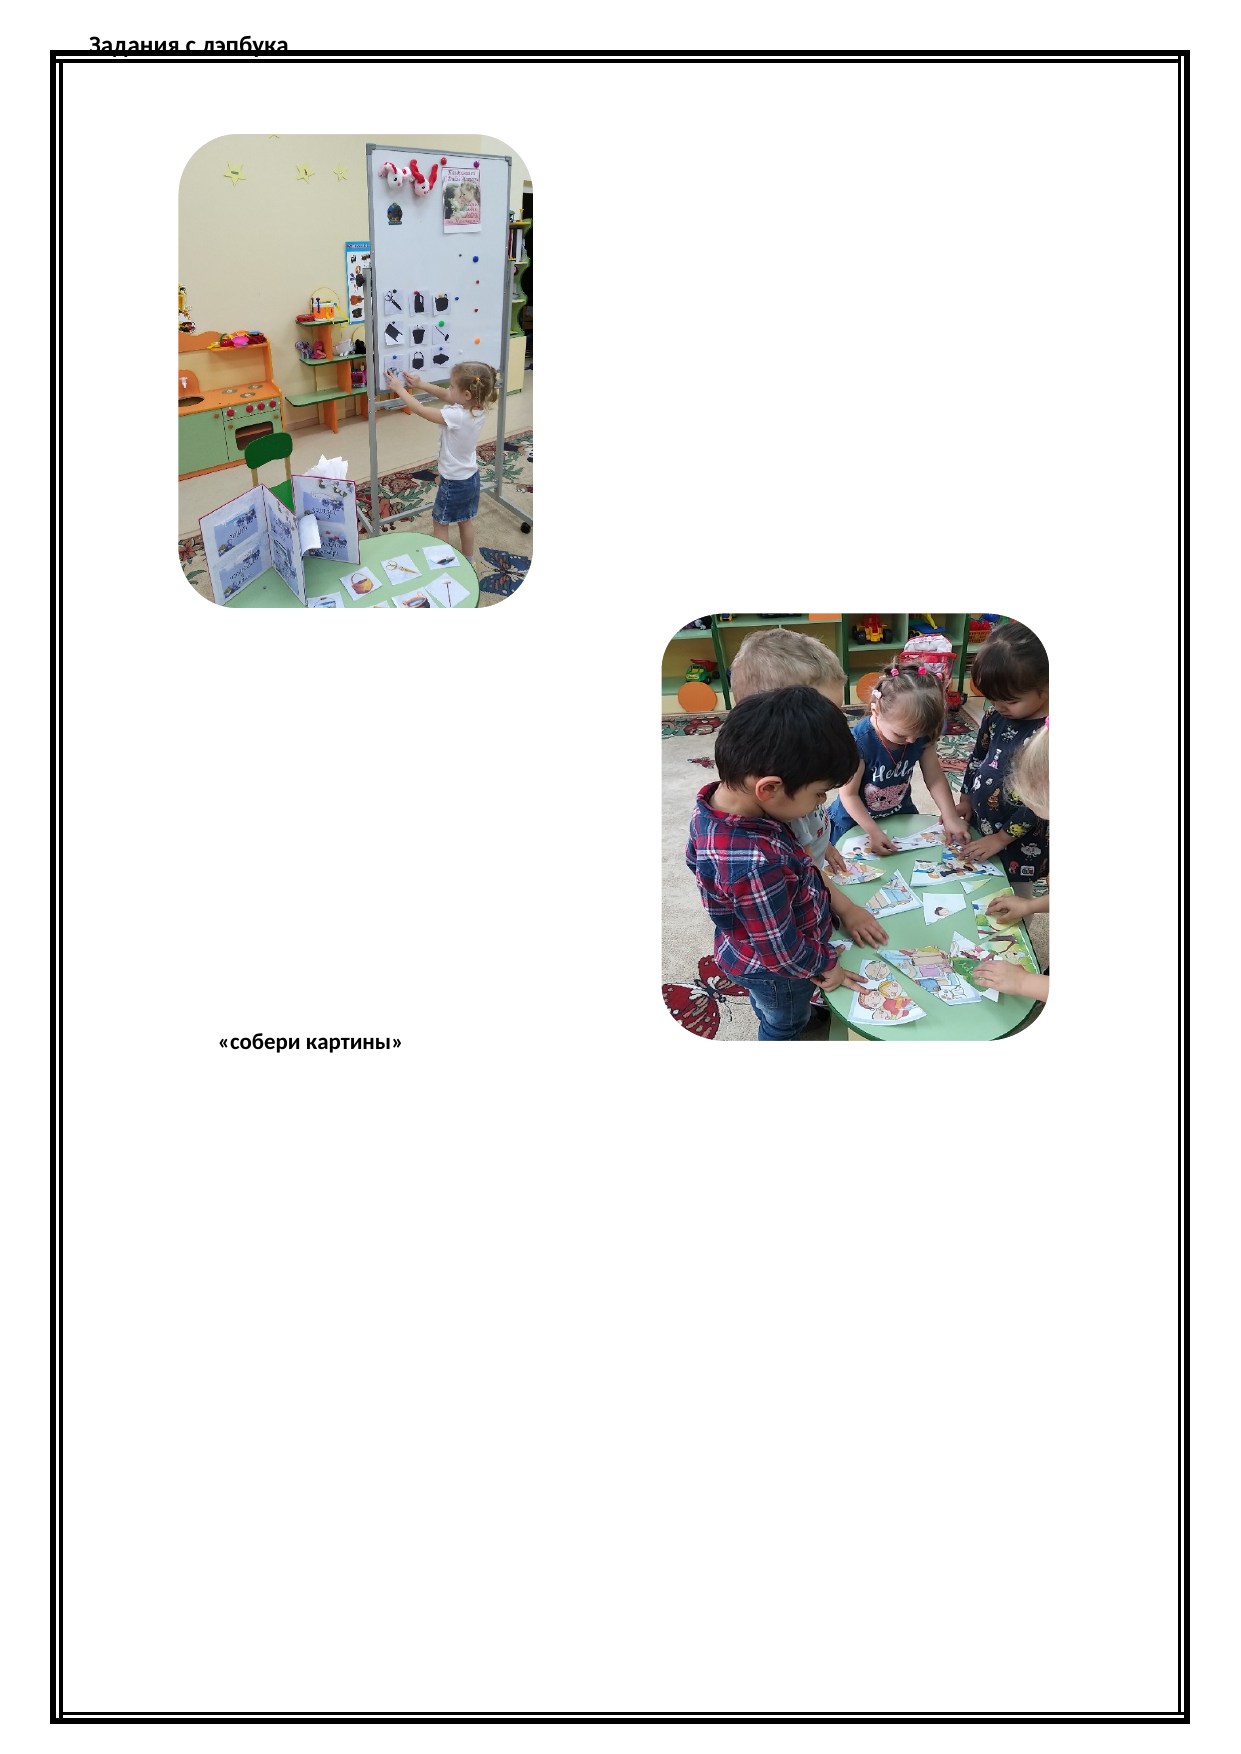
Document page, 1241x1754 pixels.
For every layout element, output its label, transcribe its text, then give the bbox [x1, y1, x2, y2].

picture [179, 134, 533, 608]
text Задания с лэпбука [88, 29, 1152, 50]
picture [662, 614, 1049, 1040]
